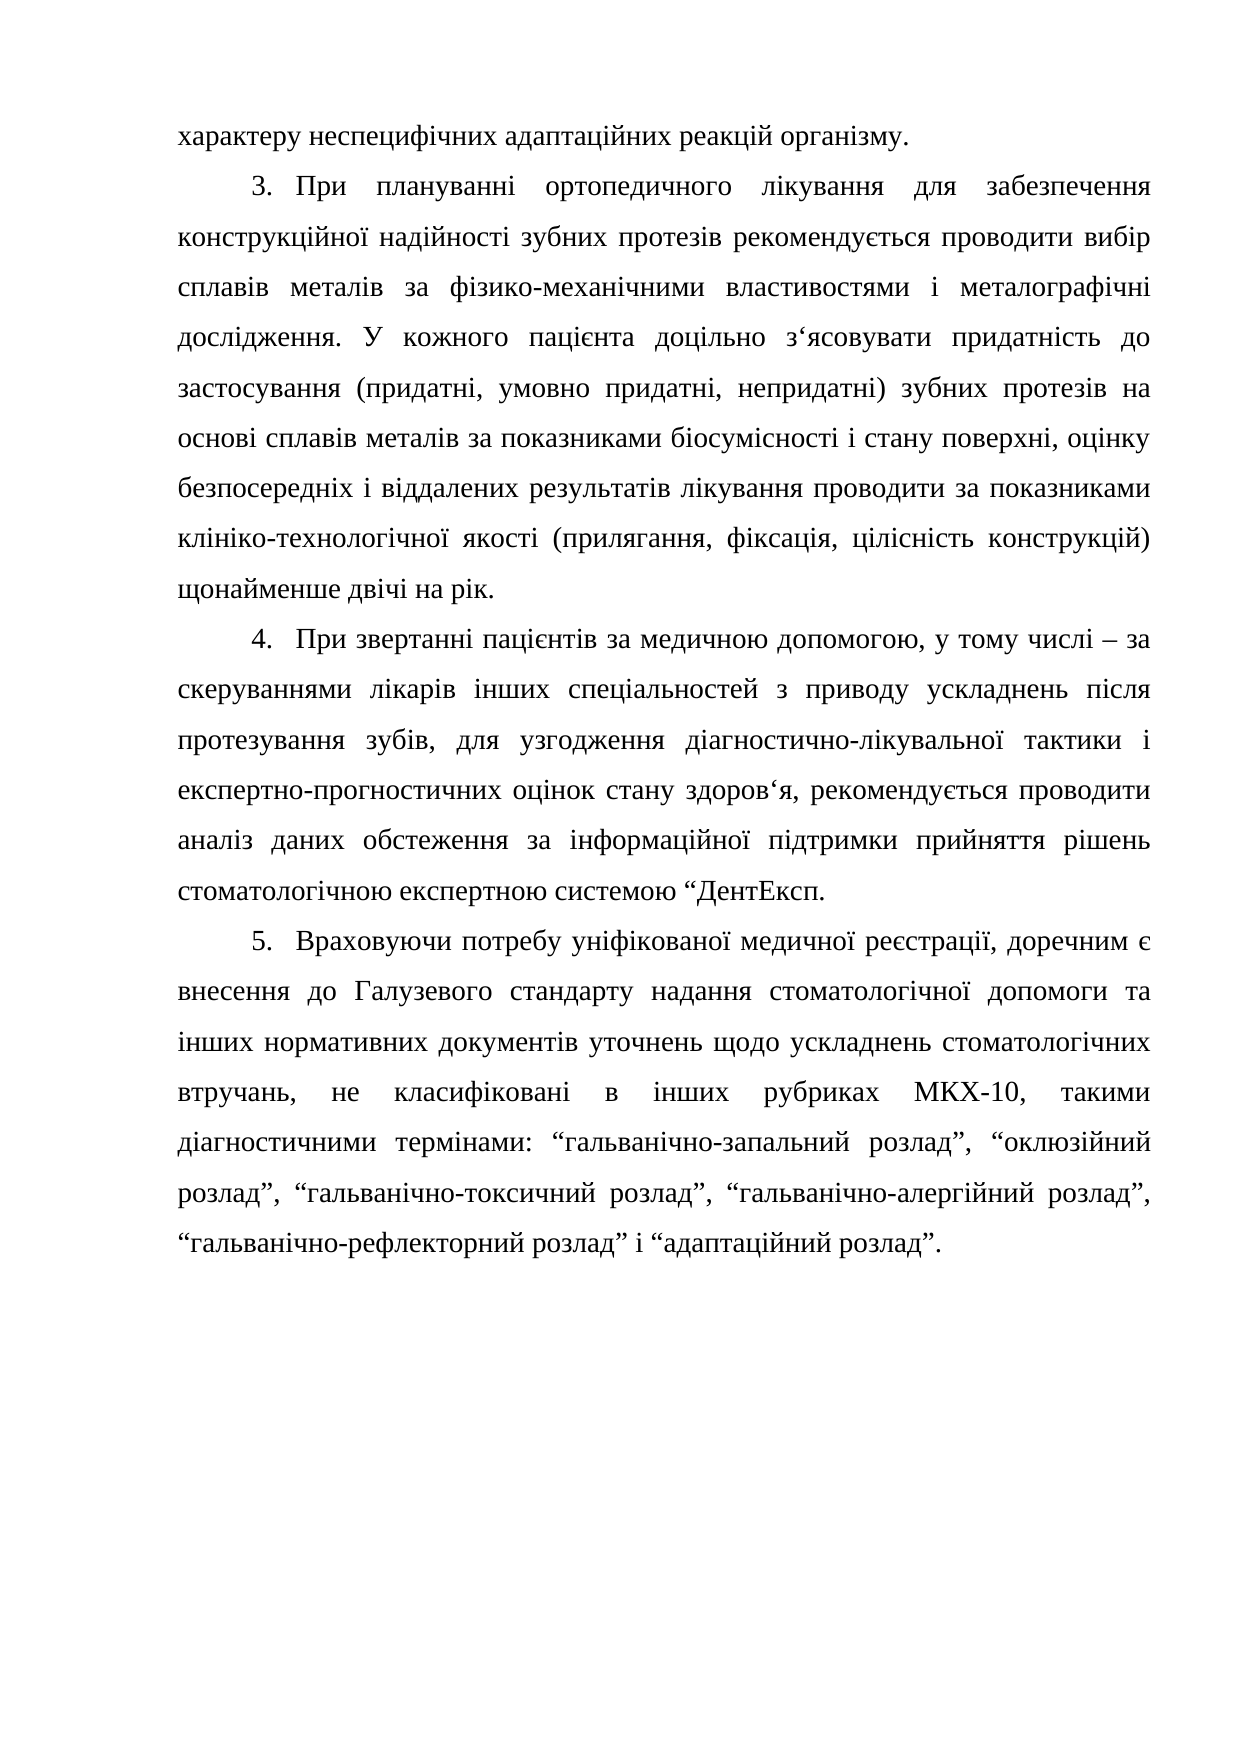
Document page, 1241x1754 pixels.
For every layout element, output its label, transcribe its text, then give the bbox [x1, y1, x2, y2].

list При плануванні ортопедичного лікування для забезпечення конструкційної надійності зубних протезів рекомендується проводити вибір сплавів металів за фізико-механічними властивостями і металографічні дослідження. У кожного пацієнта доцільно з‘ясовувати придатність до застосування (придатні, умовно придатні, непридатні) зубних протезів на основі сплавів металів за показниками біосумісності і стану поверхні, оцінку безпосередніх і віддалених результатів лікування проводити за показниками клініко-технологічної якості (прилягання, фіксація, цілісність конструкцій) щонайменше двічі на рік. [177, 168, 1152, 604]
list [177, 118, 1152, 152]
list Враховуючи потребу уніфікованої медичної реєстрації, доречним є внесення до Галузевого стандарту надання стоматологічної допомоги та інших нормативних документів уточнень щодо ускладнень стоматологічних втручань, не класифіковані в інших рубриках МКХ-10, такими діагностичними термінами: “гальванічно-запальний розлад”, “оклюзійний розлад”, “гальванічно-токсичний розлад”, “гальванічно-алергійний розлад”, “гальванічно-рефлекторний розлад” і “адаптаційний розлад”. [177, 923, 1152, 1258]
list При звертанні пацієнтів за медичною допомогою, у тому числі – за скеруваннями лікарів інших спеціальностей з приводу ускладнень після протезування зубів, для узгодження діагностично-лікувальної тактики і експертно-прогностичних оцінок стану здоров‘я, рекомендується проводити аналіз даних обстеження за інформаційної підтримки прийняття рішень стоматологічною експертною системою “ДентЕксп. [177, 621, 1152, 906]
